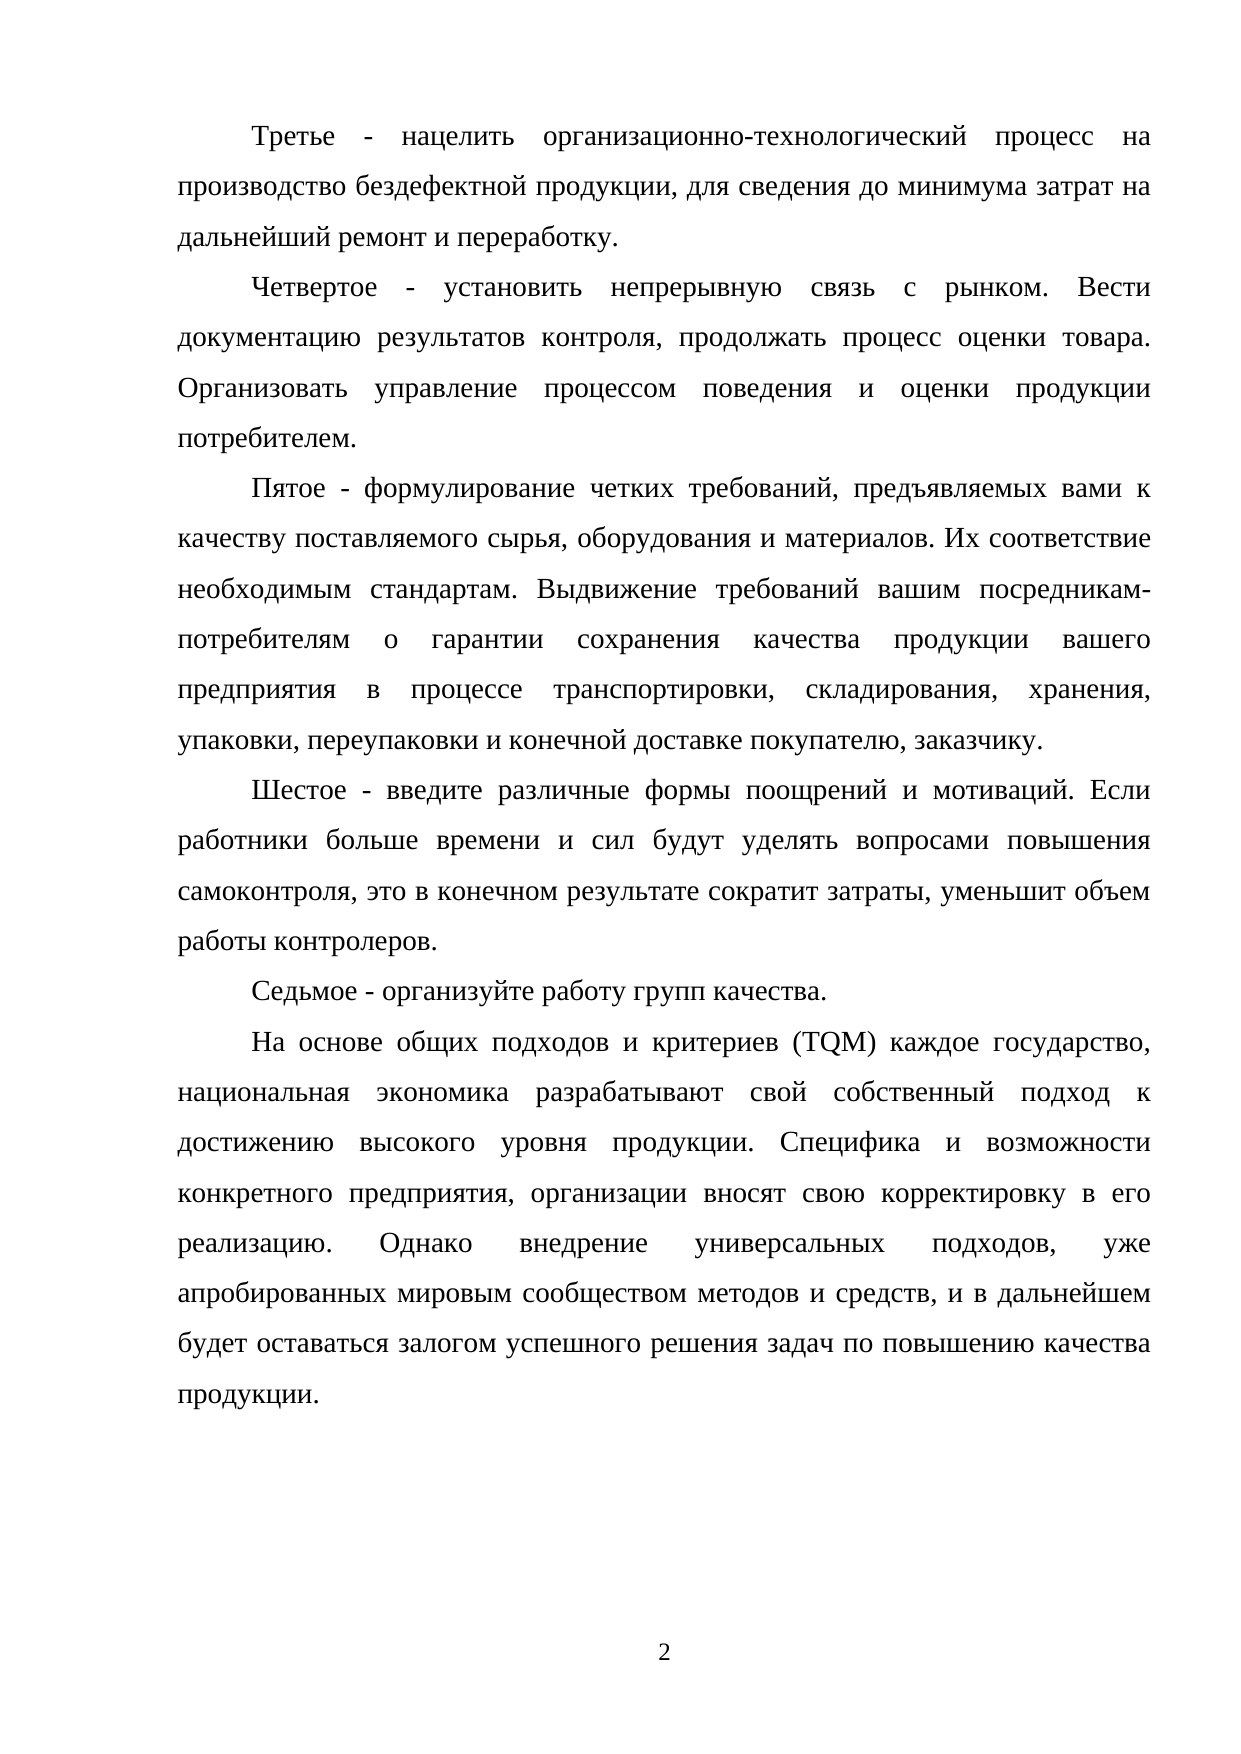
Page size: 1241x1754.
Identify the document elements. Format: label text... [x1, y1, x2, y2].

text На основе общих подходов и критериев (TQM) каждое государство, национальная экономика разрабатывают свой собственный подход к достижению высокого уровня продукции. Специфика и возможности конкретного предприятия, организации вносят свою корректировку в его реализацию. Однако внедрение универсальных подходов, уже апробированных мировым сообществом методов и средств, и в дальнейшем будет оставаться залогом успешного решения задач по повышению качества продукции. [177, 1024, 1152, 1409]
text Пятое - формулирование четких требований, предъявляемых вами к качеству поставляемого сырья, оборудования и материалов. Их соответствие необходимым стандартам. Выдвижение требований вашим посредникам-потребителям о гарантии сохранения качества продукции вашего предприятия в процессе транспортировки, складирования, хранения, упаковки, переупаковки и конечной доставке покупателю, заказчику. [177, 470, 1152, 755]
text Седьмое - организуйте работу групп качества. [177, 973, 1152, 1007]
text Четвертое - установить непрерывную связь с рынком. Вести документацию результатов контроля, продолжать процесс оценки товара. Организовать управление процессом поведения и оценки продукции потребителем. [177, 269, 1152, 453]
text Шестое - введите различные формы поощрений и мотиваций. Если работники больше времени и сил будут уделять вопросами повышения самоконтроля, это в конечном результате сократит затраты, уменьшит объем работы контролеров. [177, 772, 1152, 957]
text Третье - нацелить организационно-технологический процесс на производство бездефектной продукции, для сведения до минимума затрат на дальнейший ремонт и переработку. [177, 118, 1152, 252]
